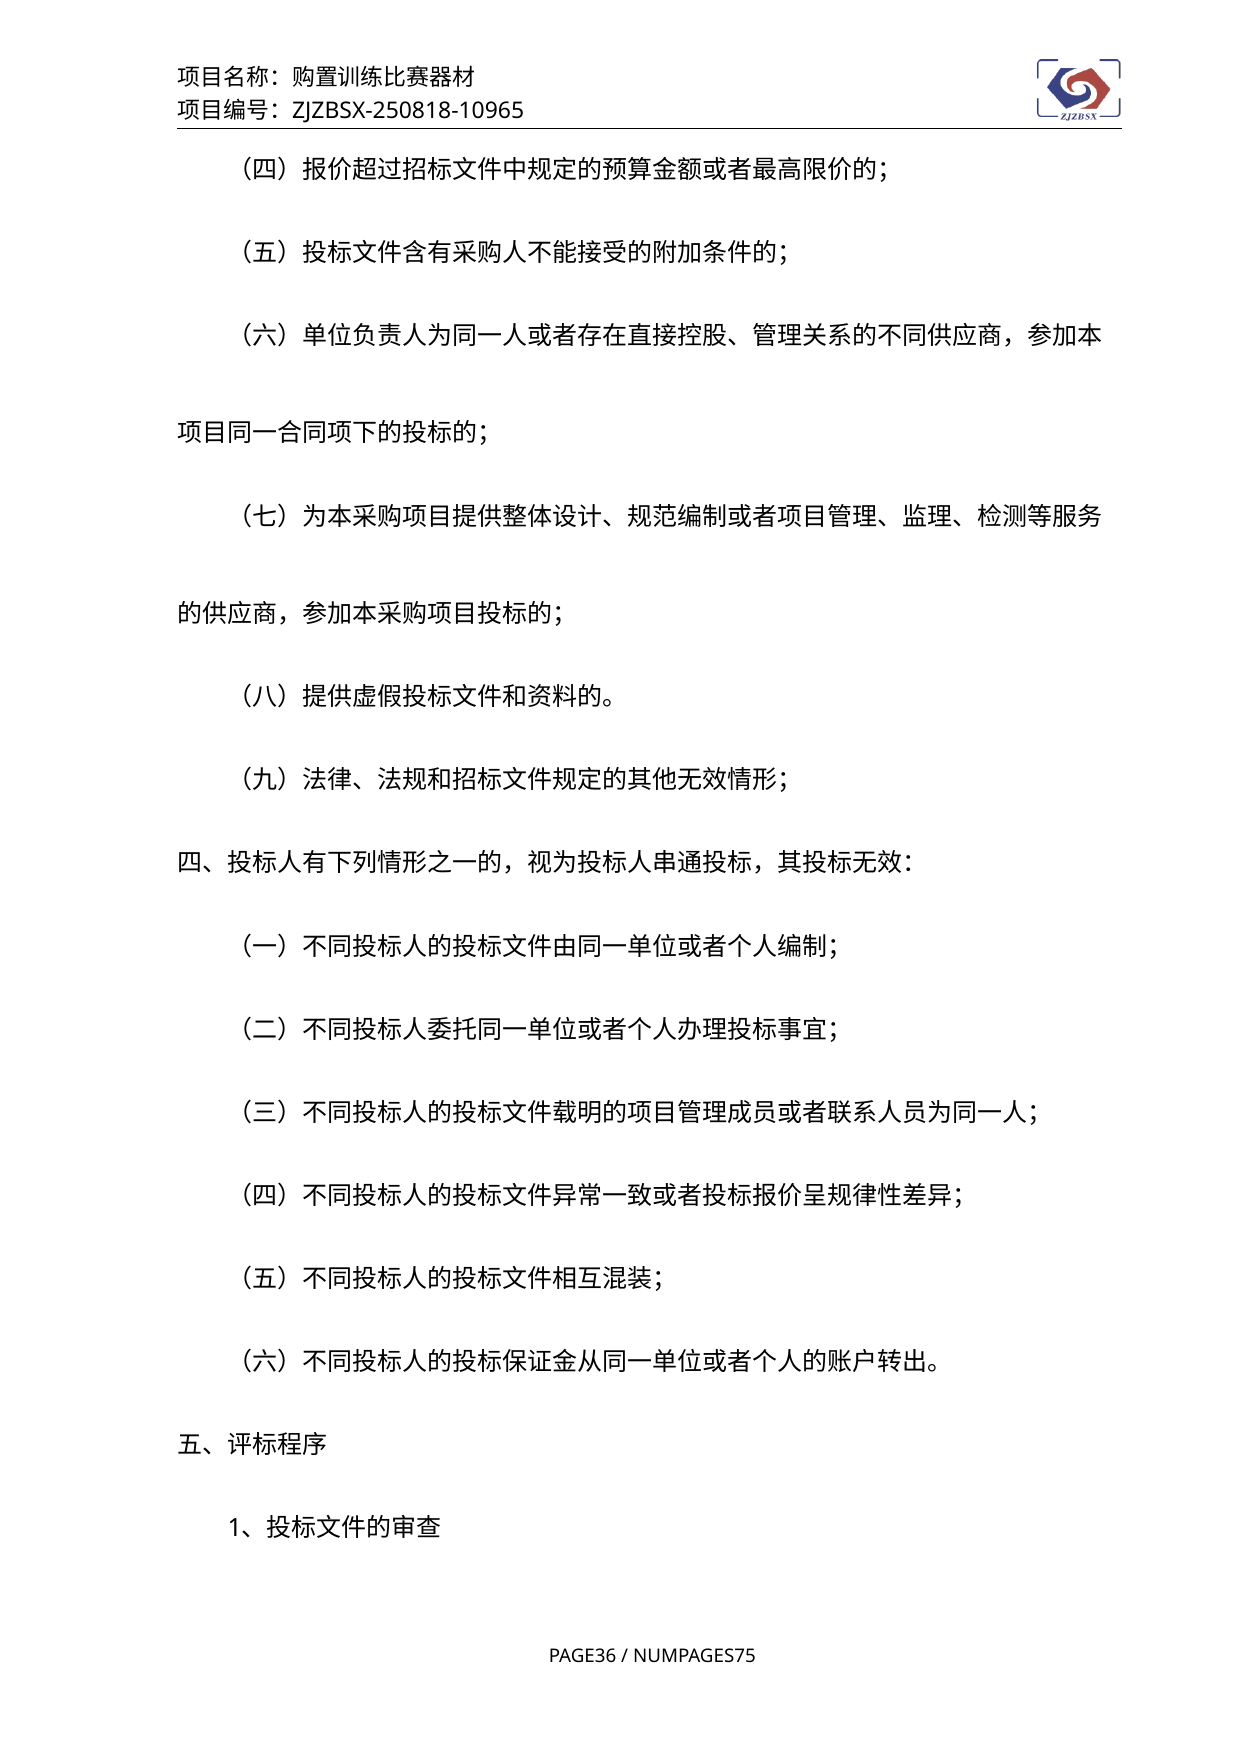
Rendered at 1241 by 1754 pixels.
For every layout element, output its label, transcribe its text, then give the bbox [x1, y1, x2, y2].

text （一）不同投标人的投标文件由同一单位或者个人编制； [177, 912, 1122, 977]
text （四）不同投标人的投标文件异常一致或者投标报价呈规律性差异； [177, 1161, 1122, 1226]
text 四、投标人有下列情形之一的，视为投标人串通投标，其投标无效： [177, 828, 1122, 893]
text （五）不同投标人的投标文件相互混装； [177, 1244, 1122, 1309]
picture [1034, 59, 1123, 121]
text （六）不同投标人的投标保证金从同一单位或者个人的账户转出。 [177, 1327, 1122, 1392]
text （四）报价超过招标文件中规定的预算金额或者最高限价的； [177, 135, 1122, 200]
text （五）投标文件含有采购人不能接受的附加条件的； [177, 218, 1122, 283]
text （三）不同投标人的投标文件载明的项目管理成员或者联系人员为同一人； [177, 1078, 1122, 1143]
text （二）不同投标人委托同一单位或者个人办理投标事宜； [177, 995, 1122, 1060]
text （九）法律、法规和招标文件规定的其他无效情形； [177, 745, 1122, 810]
text 1、投标文件的审查 [177, 1493, 1122, 1558]
text （八）提供虚假投标文件和资料的。 [177, 662, 1122, 727]
text （六）单位负责人为同一人或者存在直接控股、管理关系的不同供应商，参加本项目同一合同项下的投标的； [177, 301, 1122, 463]
text 五、评标程序 [177, 1410, 1122, 1475]
text （七）为本采购项目提供整体设计、规范编制或者项目管理、监理、检测等服务的供应商，参加本采购项目投标的； [177, 482, 1122, 644]
